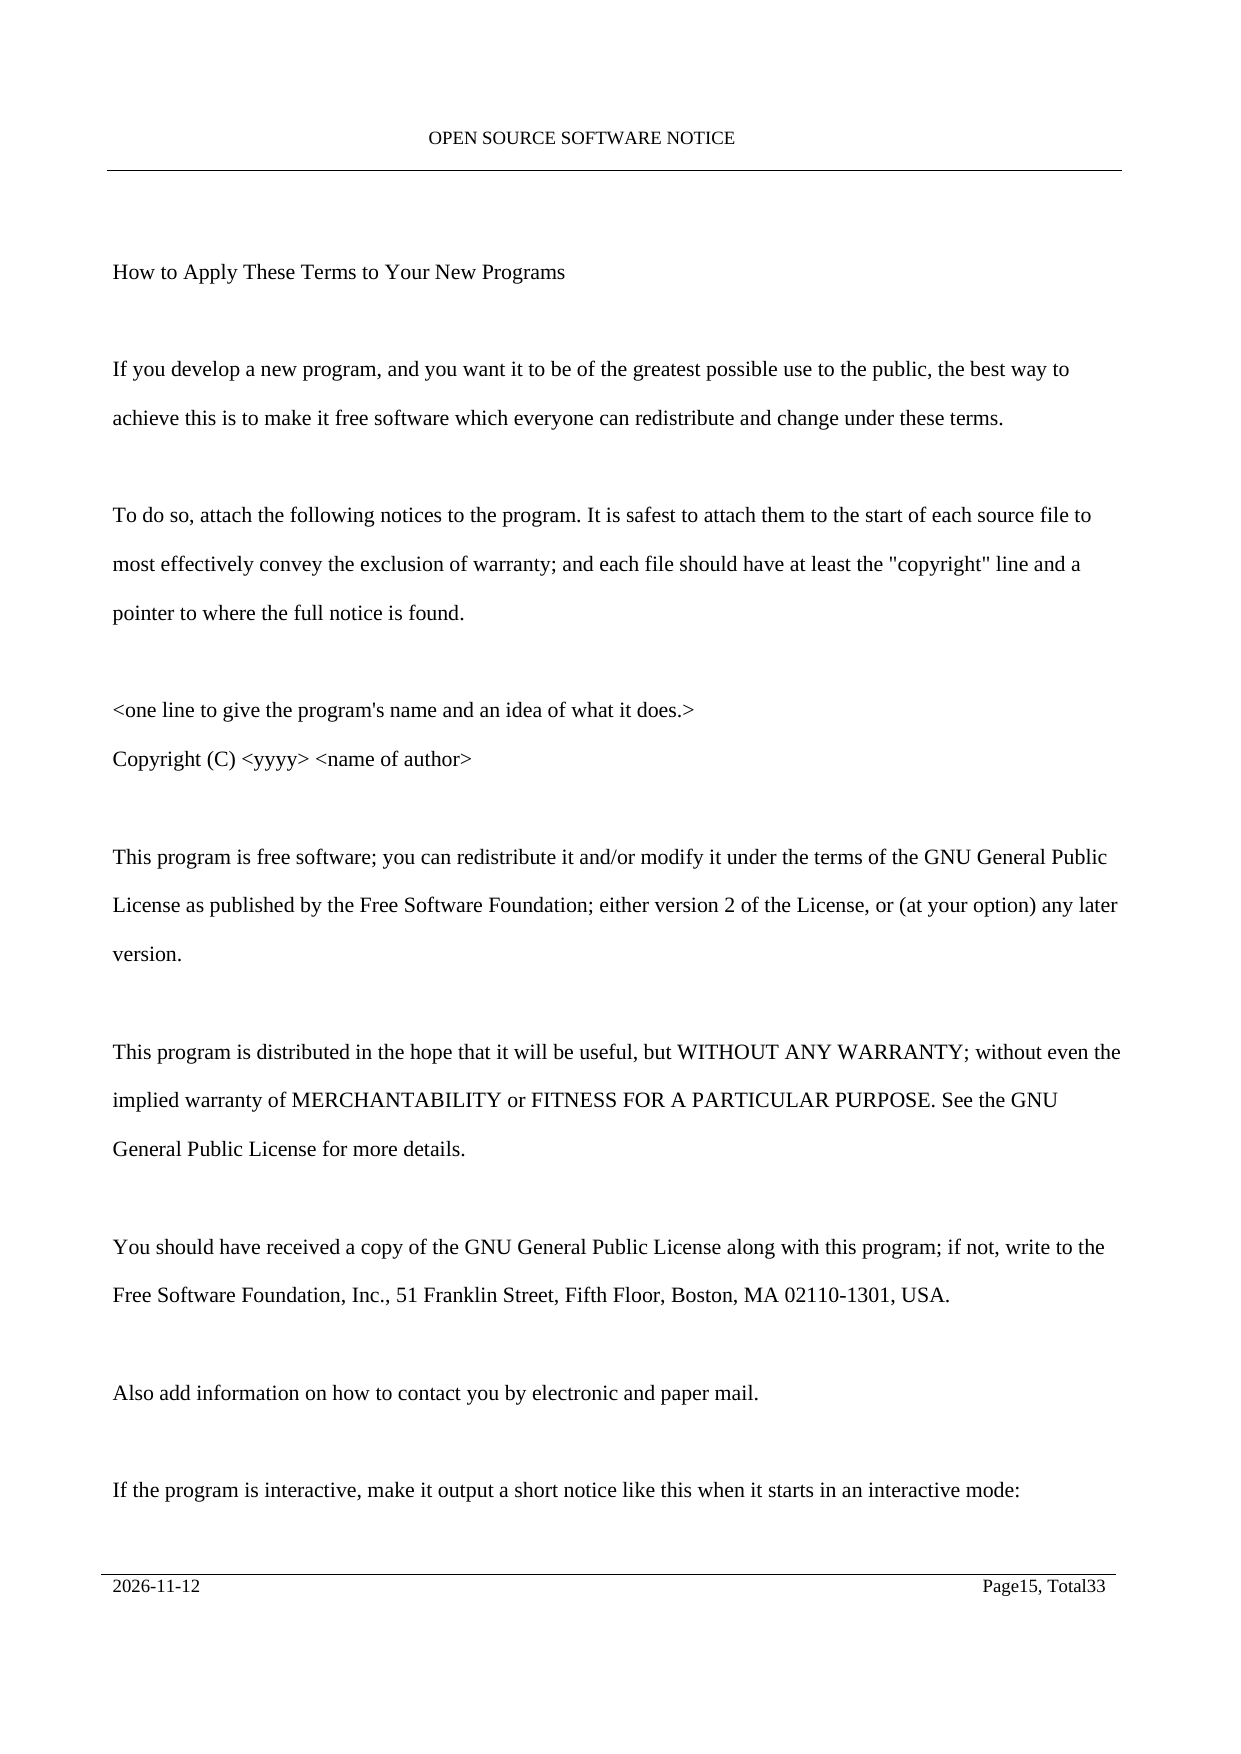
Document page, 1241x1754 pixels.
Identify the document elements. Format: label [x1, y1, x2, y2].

text [112, 206, 1128, 1506]
